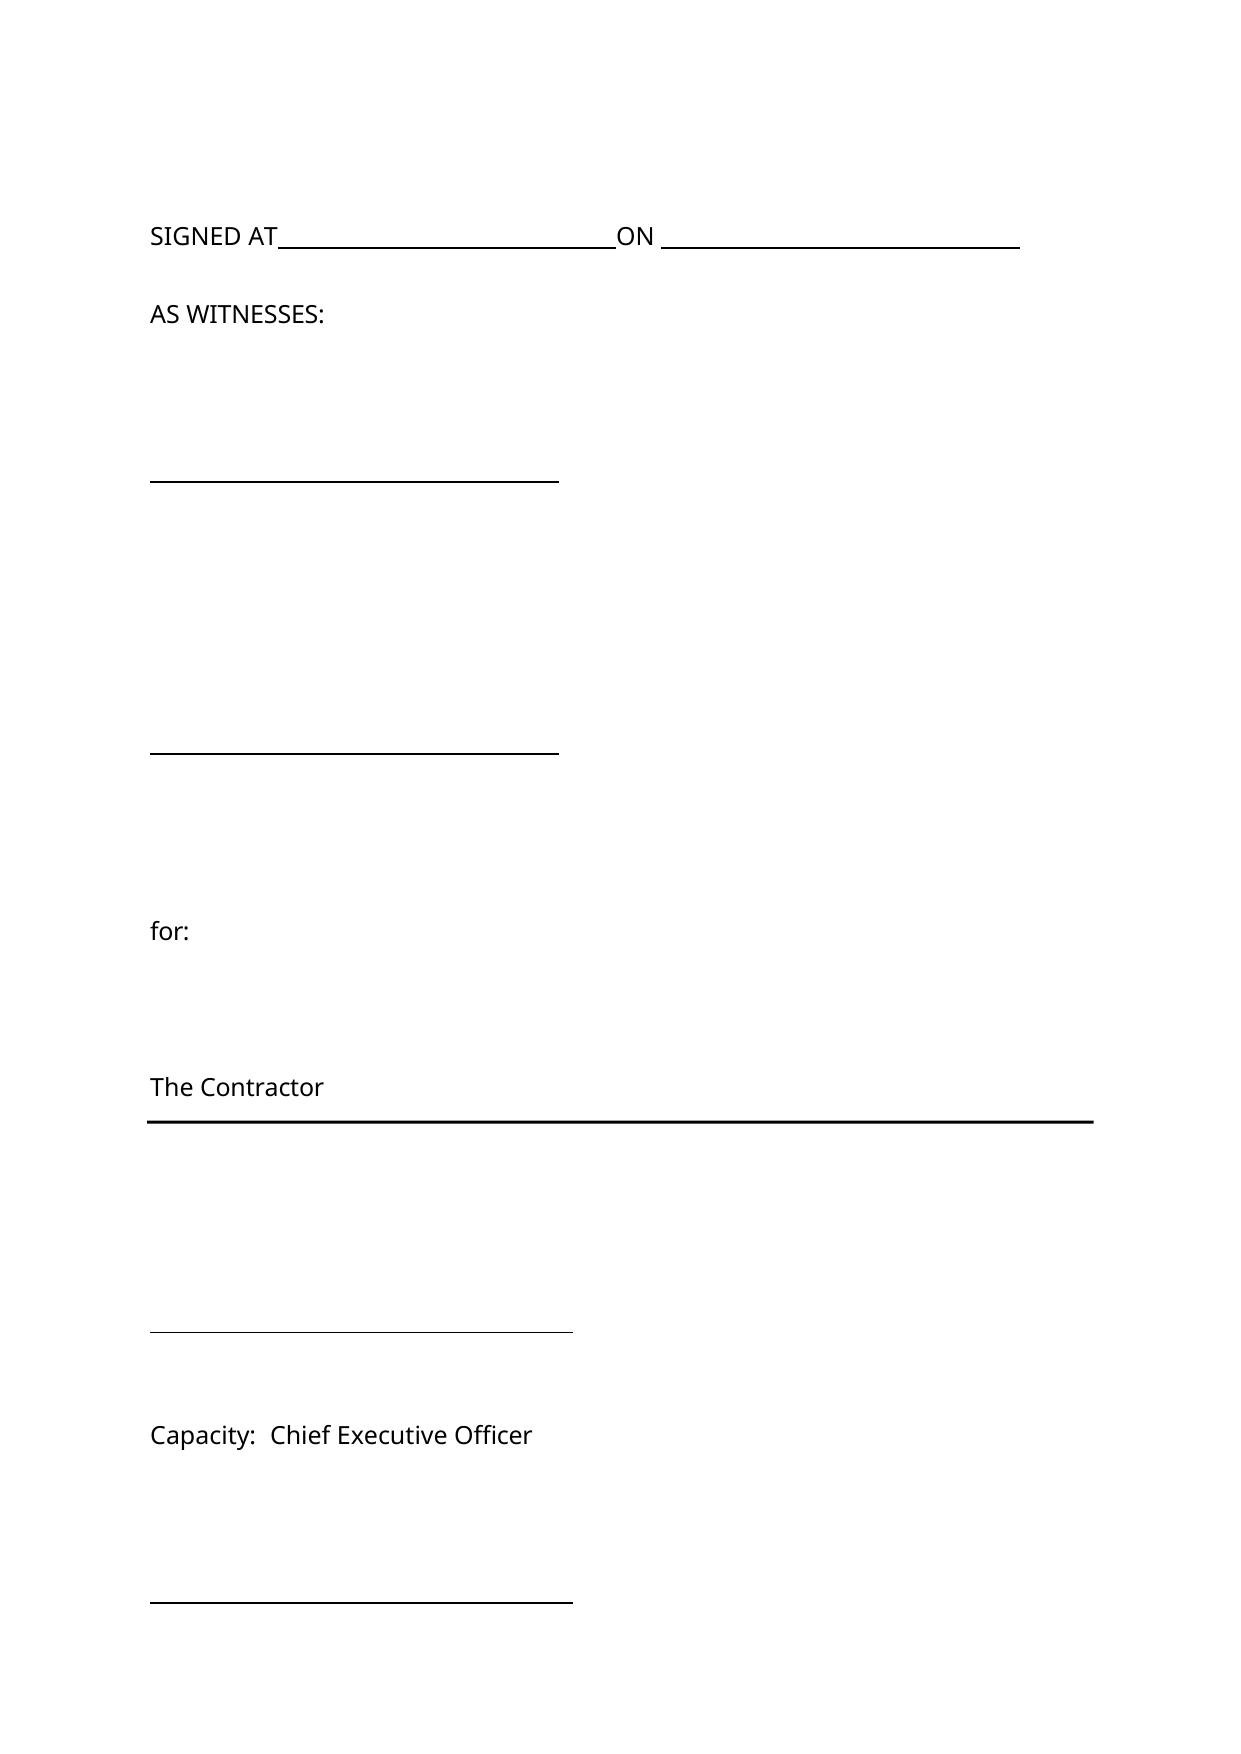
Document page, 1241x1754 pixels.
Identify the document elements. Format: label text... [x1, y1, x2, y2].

text for: [150, 913, 1240, 947]
text AS WITNESSES: [150, 296, 1240, 330]
text SIGNED AT ON [150, 218, 1240, 252]
text Capacity: Chief Executive Officer [150, 1418, 1240, 1452]
text The Contractor [150, 1070, 1240, 1104]
